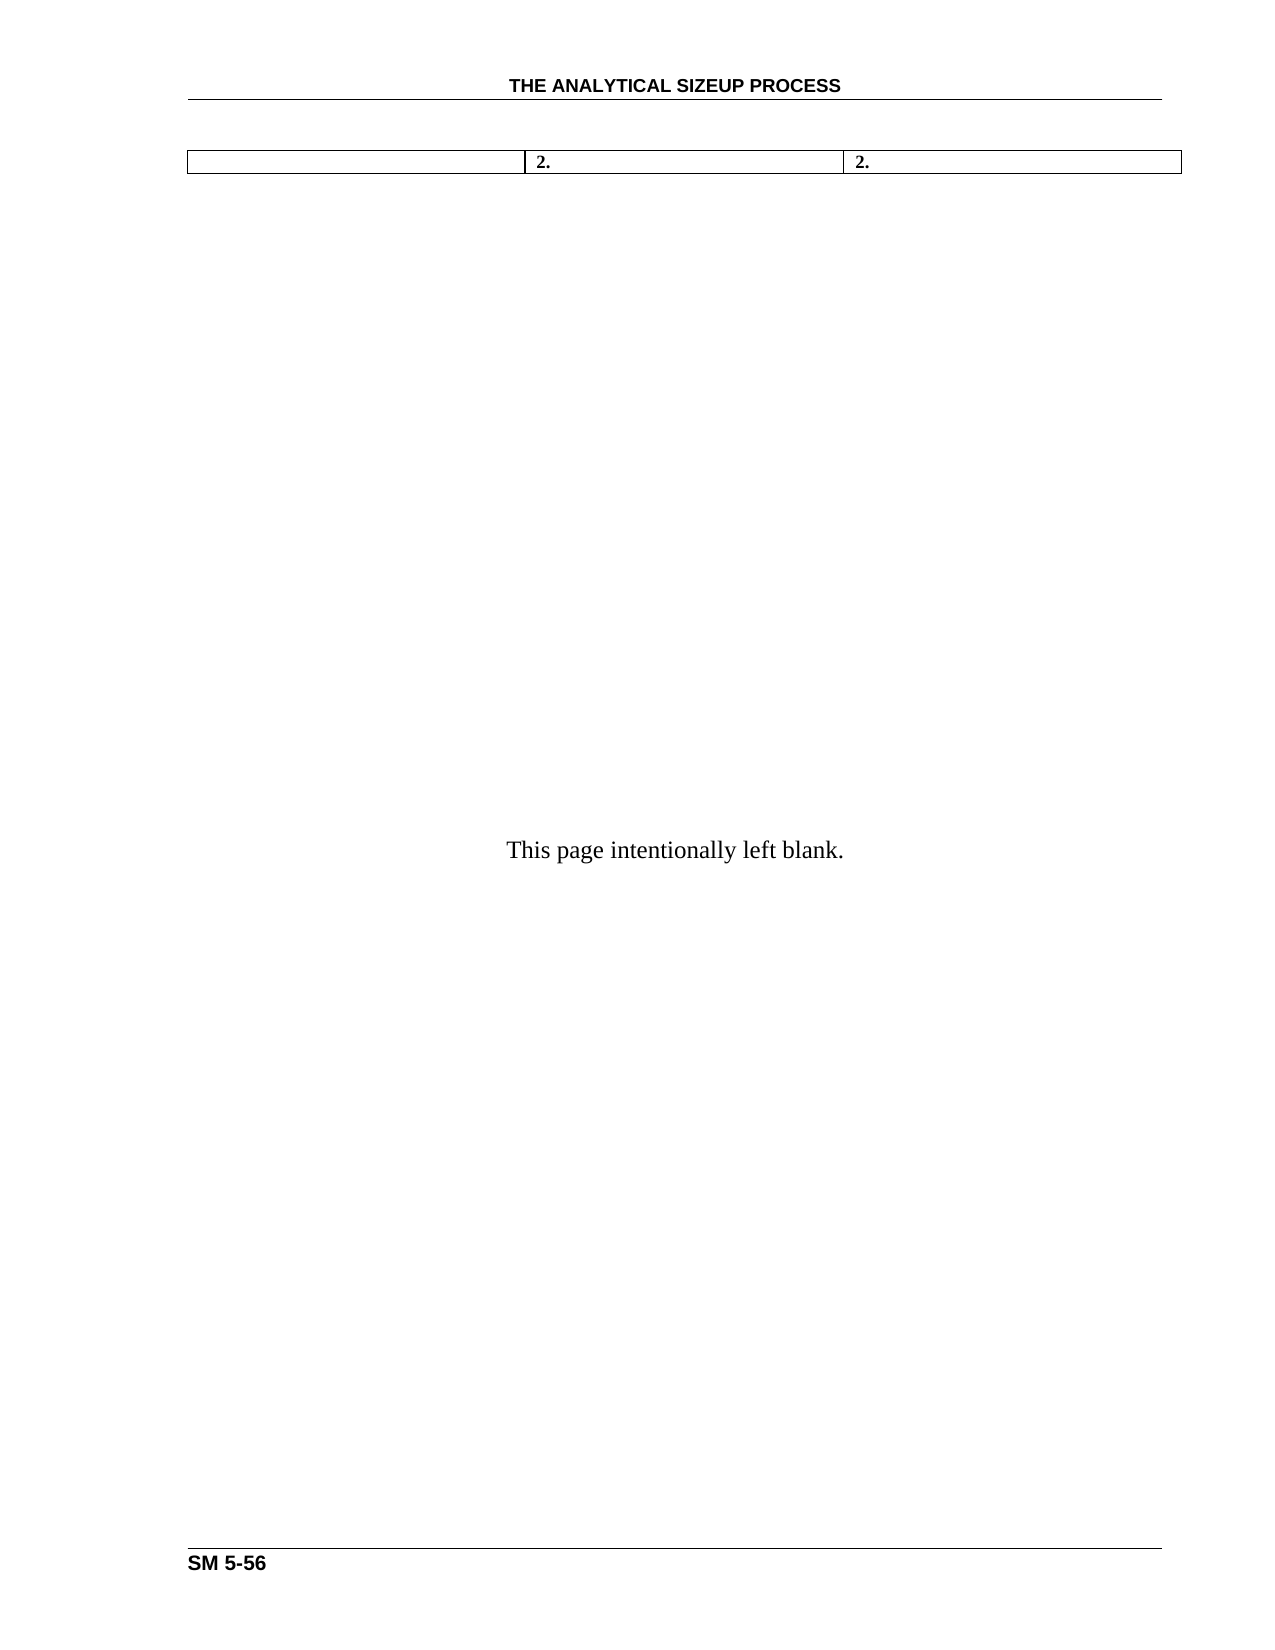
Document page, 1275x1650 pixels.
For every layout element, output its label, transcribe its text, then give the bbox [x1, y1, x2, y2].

text This page intentionally left blank. [187, 835, 1162, 864]
table_cell 1. 2. [844, 151, 1181, 173]
table_cell 13. [188, 151, 524, 173]
table_cell 1. 2. [526, 151, 843, 173]
